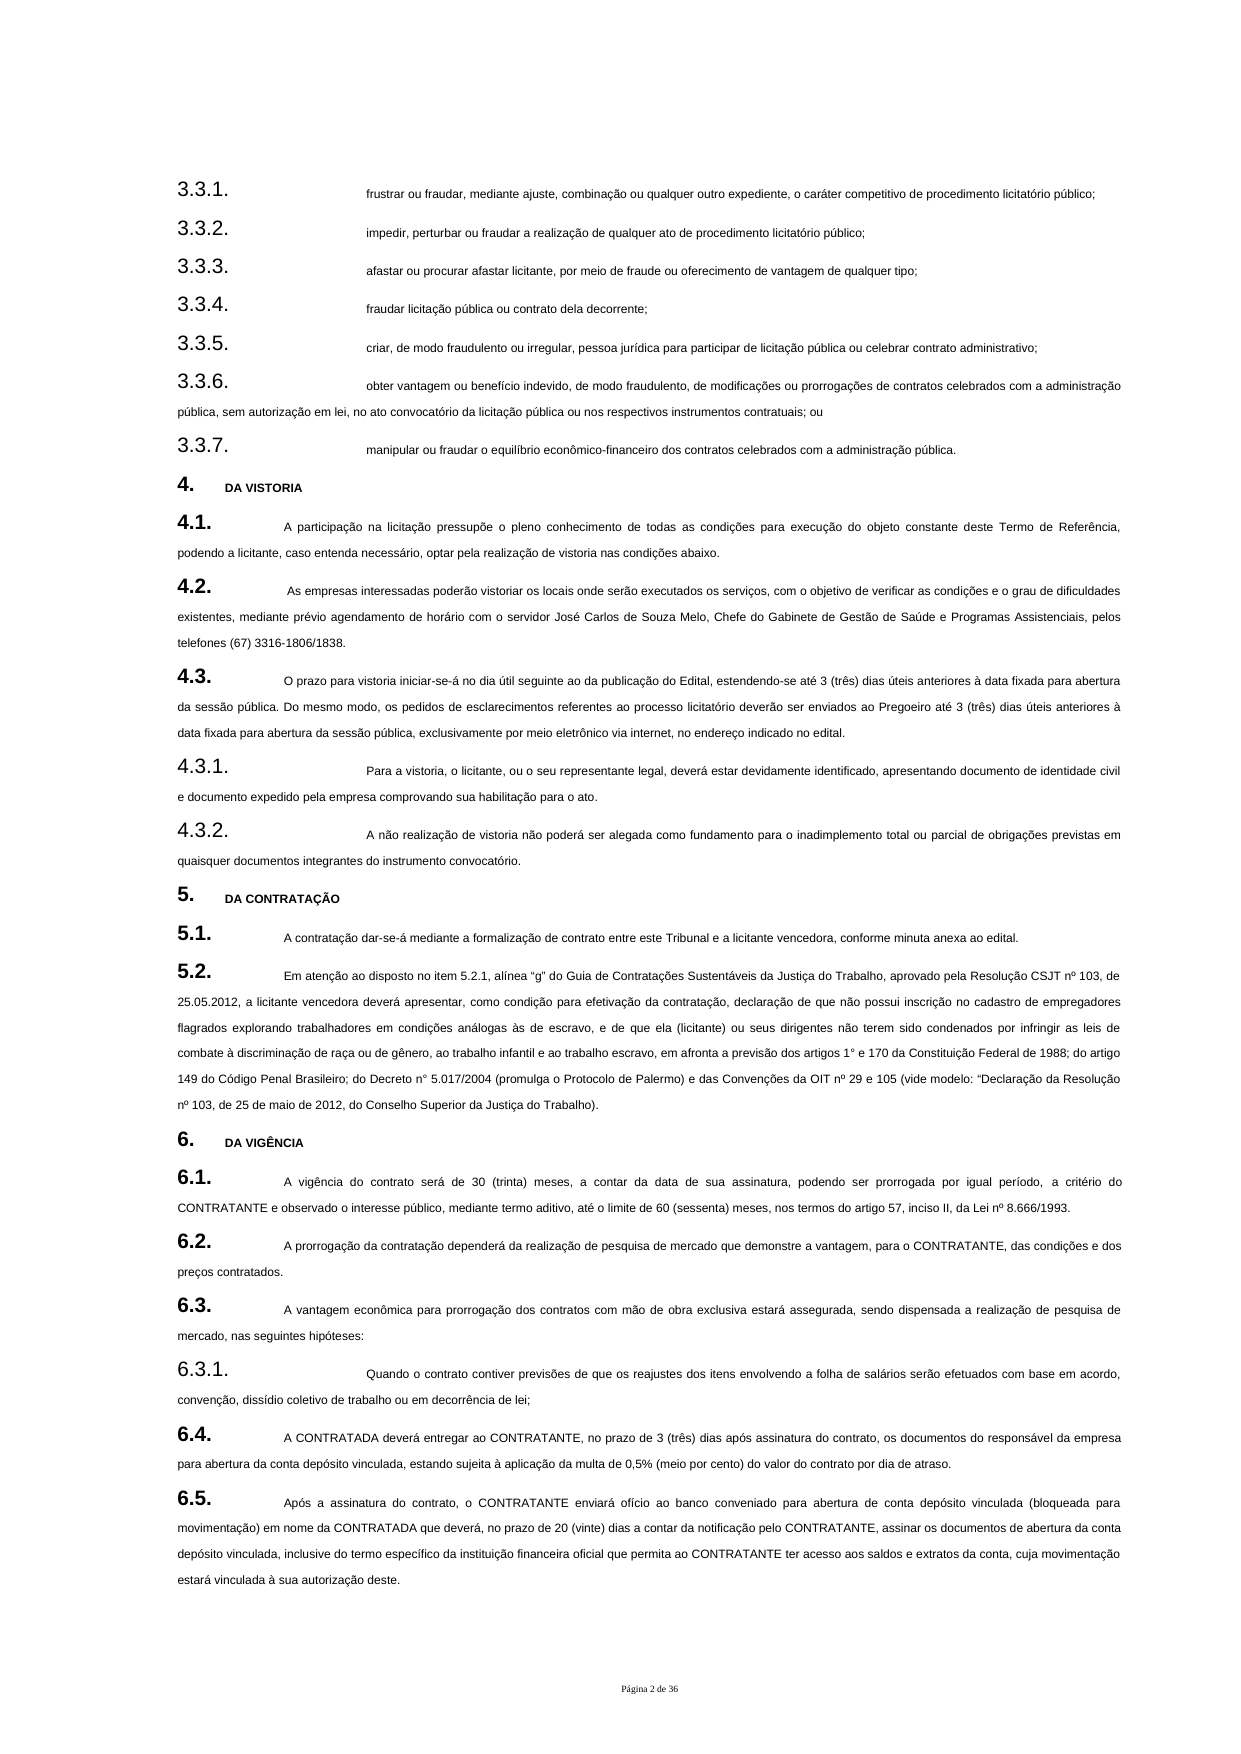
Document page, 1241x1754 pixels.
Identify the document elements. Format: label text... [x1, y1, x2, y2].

list afastar ou procurar afastar licitante, por meio de fraude ou oferecimento de vantagem de qualquer tipo; [177, 254, 1122, 278]
list Quando o contrato contiver previsões de que os reajustes dos itens envolvendo a folha de salários serão efetuados com base em acordo, convenção, dissídio coletivo de trabalho ou em decorrência de lei; [177, 1357, 1122, 1407]
list A contratação dar-se-á mediante a formalização de contrato entre este Tribunal e a licitante vencedora, conforme minuta anexa ao edital. [177, 921, 1122, 944]
list A vantagem econômica para prorrogação dos contratos com mão de obra exclusiva estará assegurada, sendo dispensada a realização de pesquisa de mercado, nas seguintes hipóteses: [177, 1293, 1122, 1343]
list A CONTRATADA deverá entregar ao CONTRATANTE, no prazo de 3 (três) dias após assinatura do contrato, os documentos do responsável da empresa para abertura da conta depósito vinculada, estando sujeita à aplicação da multa de 0,5% (meio por cento) do valor do contrato por dia de atraso. [177, 1421, 1122, 1471]
list frustrar ou fraudar, mediante ajuste, combinação ou qualquer outro expediente, o caráter competitivo de procedimento licitatório público; [177, 177, 1122, 201]
list Para a vistoria, o licitante, ou o seu representante legal, deverá estar devidamente identificado, apresentando documento de identidade civil e documento expedido pela empresa comprovando sua habilitação para o ato. [177, 754, 1122, 804]
list A vigência do contrato será de 30 (trinta) meses, a contar da data de sua assinatura, podendo ser prorrogada por igual período, a critério do Contratante e observado o interesse público, mediante termo aditivo, até o limite de 60 (sessenta) meses, nos termos do artigo 57, inciso II, da Lei nº 8.666/1993. [177, 1165, 1122, 1214]
list A participação na licitação pressupõe o pleno conhecimento de todas as condições para execução do objeto constante deste Termo de Referência, podendo a licitante, caso entenda necessário, optar pela realização de vistoria nas condições abaixo. [177, 510, 1122, 559]
list obter vantagem ou benefício indevido, de modo fraudulento, de modificações ou prorrogações de contratos celebrados com a administração pública, sem autorização em lei, no ato convocatório da licitação pública ou nos respectivos instrumentos contratuais; ou [177, 369, 1122, 419]
list Em atenção ao disposto no item 5.2.1, alínea “g” do Guia de Contratações Sustentáveis da Justiça do Trabalho, aprovado pela Resolução CSJT nº 103, de 25.05.2012, a licitante vencedora deverá apresentar, como condição para efetivação da contratação, declaração de que não possui inscrição no cadastro de empregadores flagrados explorando trabalhadores em condições análogas às de escravo, e de que ela (licitante) ou seus dirigentes não terem sido condenados por infringir as leis de combate à discriminação de raça ou de gênero, ao trabalho infantil e ao trabalho escravo, em afronta a previsão dos artigos 1° e 170 da Constituição Federal de 1988; do artigo 149 do Código Penal Brasileiro; do Decreto n° 5.017/2004 (promulga o Protocolo de Palermo) e das Convenções da OIT nº 29 e 105 (vide modelo: “Declaração da Resolução nº 103, de 25 de maio de 2012, do Conselho Superior da Justiça do Trabalho). [177, 959, 1122, 1112]
list criar, de modo fraudulento ou irregular, pessoa jurídica para participar de licitação pública ou celebrar contrato administrativo; [177, 331, 1122, 354]
subtitle DA VIGÊNCIA [177, 1126, 1122, 1150]
subtitle DA CONTRATAÇÃO [177, 882, 1122, 906]
list fraudar licitação pública ou contrato dela decorrente; [177, 292, 1122, 316]
list O prazo para vistoria iniciar-se-á no dia útil seguinte ao da publicação do Edital, estendendo-se até 3 (três) dias úteis anteriores à data fixada para abertura da sessão pública. Do mesmo modo, os pedidos de esclarecimentos referentes ao processo licitatório deverão ser enviados ao Pregoeiro até 3 (três) dias úteis anteriores à data fixada para abertura da sessão pública, exclusivamente por meio eletrônico via internet, no endereço indicado no edital. [177, 664, 1122, 739]
list As empresas interessadas poderão vistoriar os locais onde serão executados os serviços, com o objetivo de verificar as condições e o grau de dificuldades existentes, mediante prévio agendamento de horário com o servidor José Carlos de Souza Melo, Chefe do Gabinete de Gestão de Saúde e Programas Assistenciais, pelos telefones (67) 3316-1806/1838. [177, 574, 1122, 649]
list Após a assinatura do contrato, o CONTRATANTE enviará ofício ao banco conveniado para abertura de conta depósito vinculada (bloqueada para movimentação) em nome da CONTRATADA que deverá, no prazo de 20 (vinte) dias a contar da notificação pelo CONTRATANTE, assinar os documentos de abertura da conta depósito vinculada, inclusive do termo específico da instituição financeira oficial que permita ao CONTRATANTE ter acesso aos saldos e extratos da conta, cuja movimentação estará vinculada à sua autorização deste. [177, 1486, 1122, 1587]
list A prorrogação da contratação dependerá da realização de pesquisa de mercado que demonstre a vantagem, para o CONTRATANTE, das condições e dos preços contratados. [177, 1229, 1122, 1279]
list A não realização de vistoria não poderá ser alegada como fundamento para o inadimplemento total ou parcial de obrigações previstas em quaisquer documentos integrantes do instrumento convocatório. [177, 818, 1122, 868]
list manipular ou fraudar o equilíbrio econômico-financeiro dos contratos celebrados com a administração pública. [177, 433, 1122, 457]
subtitle DA VISTORIA [177, 471, 1122, 495]
list impedir, perturbar ou fraudar a realização de qualquer ato de procedimento licitatório público; [177, 216, 1122, 239]
